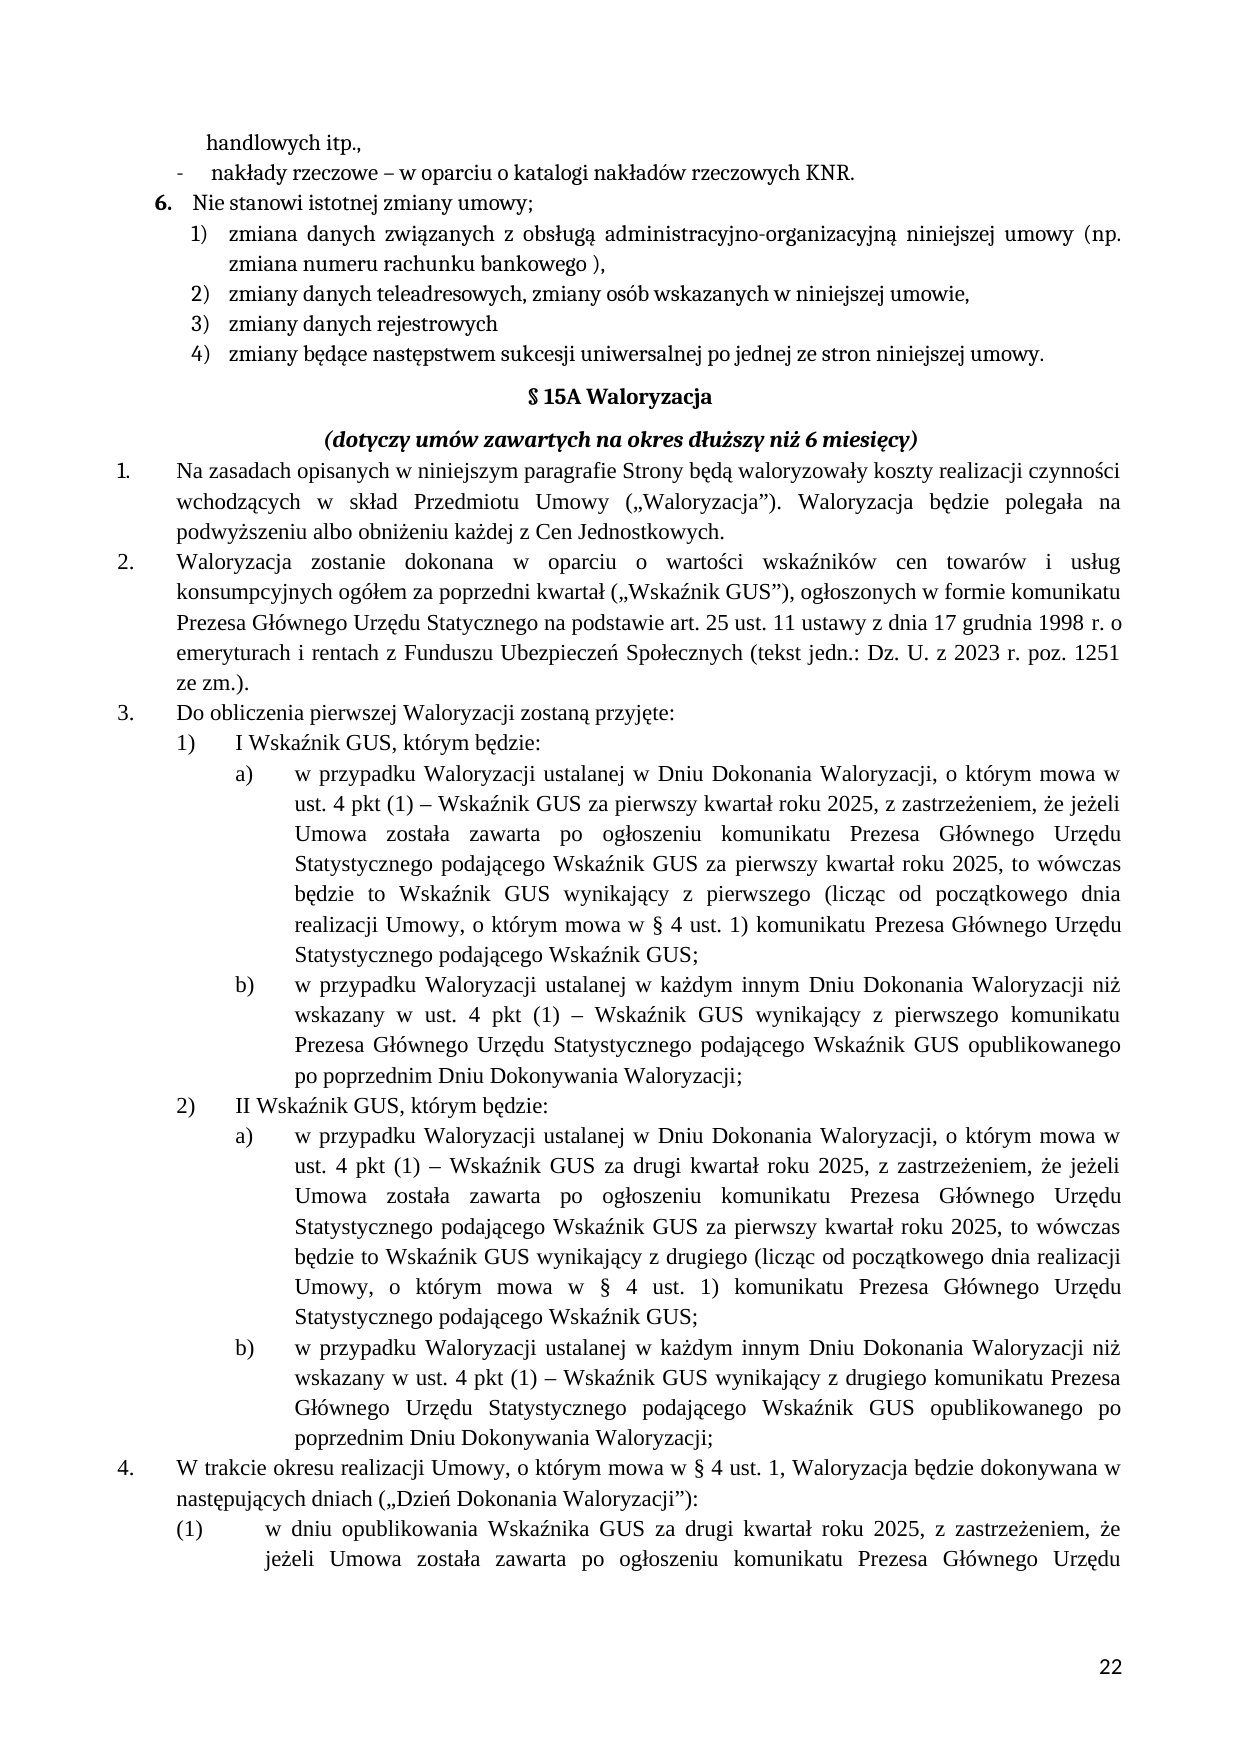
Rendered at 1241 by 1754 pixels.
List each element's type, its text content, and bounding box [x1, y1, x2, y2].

text 4. W trakcie okresu realizacji Umowy, o którym mowa w § 4 ust. 1, Waloryzacja będzie dokonywana w następujących dniach („Dzień Dokonania Waloryzacji”): [117, 1454, 1122, 1511]
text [176, 130, 1122, 156]
text 3. Do obliczenia pierwszej Waloryzacji zostaną przyjęte: [117, 699, 1122, 726]
text a) w przypadku Waloryzacji ustalanej w Dniu Dokonania Waloryzacji, o którym mowa w ust. 4 pkt (1) – Wskaźnik GUS za drugi kwartał roku 2025, z zastrzeżeniem, że jeżeli Umowa została zawarta po ogłoszeniu komunikatu Prezesa Głównego Urzędu Statystycznego podającego Wskaźnik GUS za pierwszy kwartał roku 2025, to wówczas będzie to Wskaźnik GUS wynikający z drugiego (licząc od początkowego dnia realizacji Umowy, o którym mowa w § 4 ust. 1) komunikatu Prezesa Głównego Urzędu Statystycznego podającego Wskaźnik GUS; [235, 1122, 1122, 1330]
text - nakłady rzeczowe – w oparciu o katalogi nakładów rzeczowych KNR. [176, 160, 1122, 186]
text a) w przypadku Waloryzacji ustalanej w Dniu Dokonania Waloryzacji, o którym mowa w ust. 4 pkt (1) – Wskaźnik GUS za pierwszy kwartał roku 2025, z zastrzeżeniem, że jeżeli Umowa została zawarta po ogłoszeniu komunikatu Prezesa Głównego Urzędu Statystycznego podającego Wskaźnik GUS za pierwszy kwartał roku 2025, to wówczas będzie to Wskaźnik GUS wynikający z pierwszego (licząc od początkowego dnia realizacji Umowy, o którym mowa w § 4 ust. 1) komunikatu Prezesa Głównego Urzędu Statystycznego podającego Wskaźnik GUS; [235, 760, 1122, 967]
list zmiany danych rejestrowych [191, 311, 1122, 337]
text b) w przypadku Waloryzacji ustalanej w każdym innym Dniu Dokonania Waloryzacji niż wskazany w ust. 4 pkt (1) – Wskaźnik GUS wynikający z drugiego komunikatu Prezesa Głównego Urzędu Statystycznego podającego Wskaźnik GUS opublikowanego po poprzednim Dniu Dokonywania Waloryzacji; [235, 1334, 1122, 1451]
text 1. Na zasadach opisanych w niniejszym paragrafie Strony będą waloryzowały koszty realizacji czynności wchodzących w skład Przedmiotu Umowy („Waloryzacja”). Waloryzacja będzie polegała na podwyższeniu albo obniżeniu każdej z Cen Jednostkowych. [117, 457, 1122, 544]
text 2. Waloryzacja zostanie dokonana w oparciu o wartości wskaźników cen towarów i usług konsumpcyjnych ogółem za poprzedni kwartał („Wskaźnik GUS”), ogłoszonych w formie komunikatu Prezesa Głównego Urzędu Statycznego na podstawie art. 25 ust. 11 ustawy z dnia 17 grudnia 1998 r. o emeryturach i rentach z Funduszu Ubezpieczeń Społecznych (tekst jedn.: Dz. U. z 2023 r. poz. 1251 ze zm.). [117, 548, 1122, 695]
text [176, 1515, 1122, 1571]
text 1) I Wskaźnik GUS, którym będzie: [176, 729, 1122, 756]
list zmiana danych związanych z obsługą administracyjno-organizacyjną niniejszej umowy (np. zmiana numeru rachunku bankowego ), [191, 220, 1122, 277]
text b) w przypadku Waloryzacji ustalanej w każdym innym Dniu Dokonania Waloryzacji niż wskazany w ust. 4 pkt (1) – Wskaźnik GUS wynikający z pierwszego komunikatu Prezesa Głównego Urzędu Statystycznego podającego Wskaźnik GUS opublikowanego po poprzednim Dniu Dokonywania Waloryzacji; [235, 971, 1122, 1088]
list zmiany danych teleadresowych, zmiany osób wskazanych w niniejszej umowie, [191, 281, 1122, 307]
list Nie stanowi istotnej zmiany umowy; [154, 190, 1122, 217]
text (dotyczy umów zawartych na okres dłuższy niż 6 miesięcy) [117, 427, 1122, 453]
text § 15A Waloryzacja [117, 384, 1122, 410]
text 2) II Wskaźnik GUS, którym będzie: [176, 1092, 1122, 1118]
list zmiany będące następstwem sukcesji uniwersalnej po jednej ze stron niniejszej umowy. [191, 341, 1122, 368]
